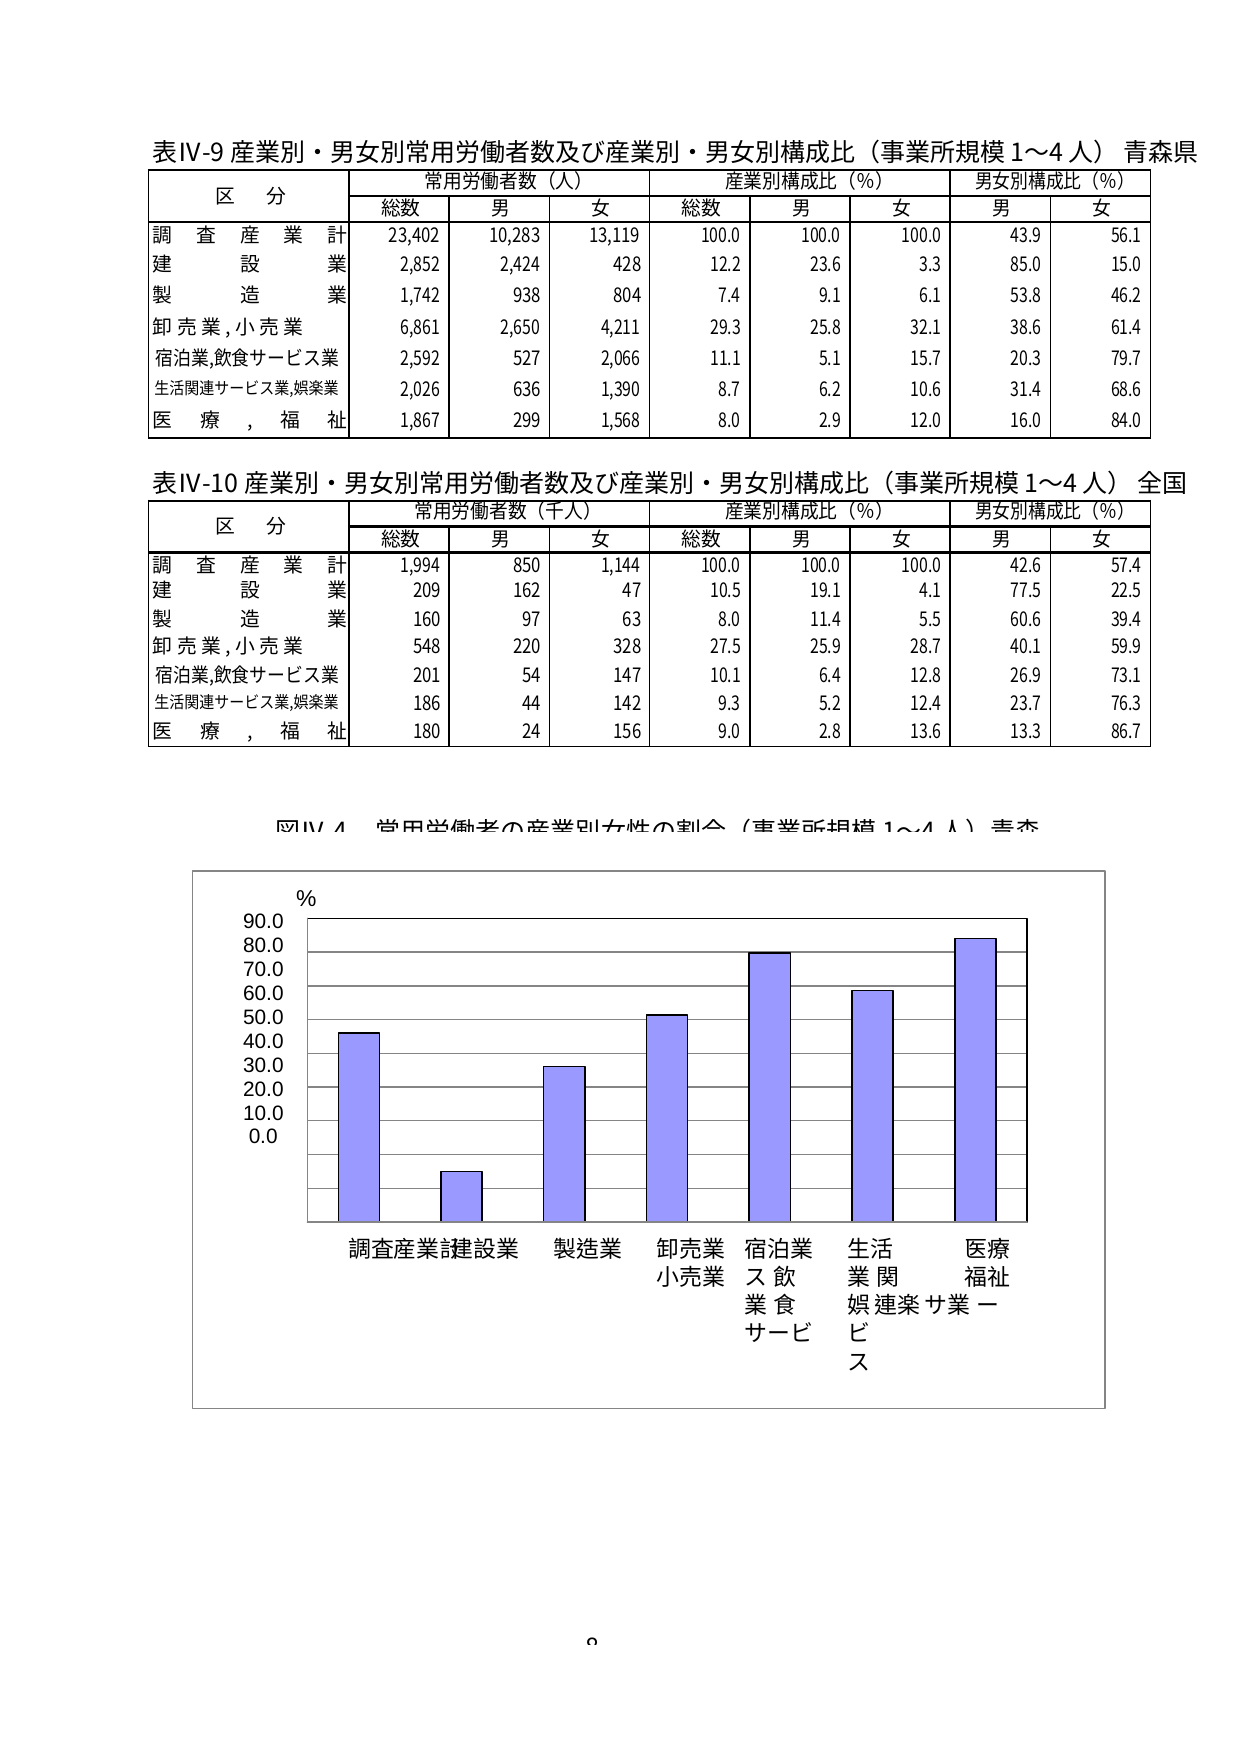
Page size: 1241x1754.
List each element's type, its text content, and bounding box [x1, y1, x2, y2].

table_cell 57.4 [1051, 554, 1150, 579]
table_cell 46.2 [1051, 283, 1150, 314]
table_cell 156 [550, 720, 649, 746]
table_cell 428 [550, 252, 649, 283]
table_cell 2,066 [550, 346, 649, 377]
table_cell 26.9 [951, 664, 1050, 692]
table_cell 卸 売 業 , 小 売 業 [149, 315, 348, 346]
table_cell 5.5 [851, 608, 949, 636]
table_cell 29.3 [650, 315, 749, 346]
table_cell 女 [851, 528, 949, 551]
table_cell 宿泊業,飲食サービス業 [149, 346, 348, 377]
table_cell 636 [450, 377, 549, 408]
table_cell 24 [450, 720, 549, 746]
table_cell 548 [350, 636, 448, 664]
table_cell 男 [450, 528, 549, 551]
table_cell 2,650 [450, 315, 549, 346]
table_header 区 分 [149, 502, 348, 551]
table_cell 女 [851, 197, 949, 221]
table_cell 医 療 , 福 祉 [149, 720, 348, 746]
table_cell 3.3 [851, 252, 949, 283]
table_cell 25.8 [751, 315, 849, 346]
table_cell 100.0 [650, 223, 749, 252]
table_cell 6.4 [751, 664, 849, 692]
table_cell 9.1 [751, 283, 849, 314]
table_cell 1,742 [350, 283, 448, 314]
table_cell 299 [450, 408, 549, 437]
table_header 男女別構成比（％） [951, 171, 1150, 195]
table_cell 850 [450, 554, 549, 579]
table_cell 39.4 [1051, 608, 1150, 636]
table_cell 100.0 [851, 554, 949, 579]
table_cell 186 [350, 692, 448, 720]
table_cell 6.1 [851, 283, 949, 314]
table_cell 60.6 [951, 608, 1050, 636]
table_cell 209 [350, 580, 448, 608]
table_cell 製 造 業 [149, 608, 348, 636]
table_cell 調 査 産 業 計 [149, 223, 348, 252]
table_cell 調 査 産 業 計 [149, 554, 348, 579]
table_cell 4,211 [550, 315, 649, 346]
table_cell 938 [450, 283, 549, 314]
table_cell 男 [951, 528, 1050, 551]
table_cell 220 [450, 636, 549, 664]
table_cell 43.9 [951, 223, 1050, 252]
table_cell 160 [350, 608, 448, 636]
table_cell 28.7 [851, 636, 949, 664]
table_cell 10.6 [851, 377, 949, 408]
table_cell 総数 [650, 528, 749, 551]
table_cell 1,867 [350, 408, 448, 437]
text 表Ⅳ-10 産業別・男女別常用労働者数及び産業別・男女別構成比（事業所規模1～4人） 全国 [152, 463, 1240, 499]
table_cell 85.0 [951, 252, 1050, 283]
table_cell 22.5 [1051, 580, 1150, 608]
table_cell 527 [450, 346, 549, 377]
table_cell 61.4 [1051, 315, 1150, 346]
table_cell 19.1 [751, 580, 849, 608]
table_cell 13.6 [851, 720, 949, 746]
table_cell 医 療 , 福 祉 [149, 408, 348, 437]
table_cell 1,144 [550, 554, 649, 579]
table_cell 8.7 [650, 377, 749, 408]
table_cell 23.7 [951, 692, 1050, 720]
table_cell 147 [550, 664, 649, 692]
table_cell 12.4 [851, 692, 949, 720]
table_cell 建 設 業 [149, 580, 348, 608]
table_cell 59.9 [1051, 636, 1150, 664]
table_cell 6,861 [350, 315, 448, 346]
table_cell 生活関連サービス業,娯楽業 [149, 692, 348, 720]
table_cell 13.3 [951, 720, 1050, 746]
table_cell 生活関連サービス業,娯楽業 [149, 377, 348, 408]
table_cell 23.6 [751, 252, 849, 283]
table_cell 23,402 [350, 223, 448, 252]
table_cell 総数 [350, 528, 448, 551]
table_cell 56.1 [1051, 223, 1150, 252]
table_header 常用労働者数（人） [350, 171, 649, 195]
table_cell 総数 [650, 197, 749, 221]
table_cell 2,592 [350, 346, 448, 377]
table_cell 11.4 [751, 608, 849, 636]
table_cell 38.6 [951, 315, 1050, 346]
table_cell 9.3 [650, 692, 749, 720]
table_cell 6.2 [751, 377, 849, 408]
table_cell 8.0 [650, 608, 749, 636]
table_cell 2,424 [450, 252, 549, 283]
table_header 区 分 [149, 171, 348, 221]
table_cell 女 [1051, 528, 1150, 551]
table_cell 5.2 [751, 692, 849, 720]
table_cell 12.8 [851, 664, 949, 692]
table_cell 42.6 [951, 554, 1050, 579]
table_cell 10.5 [650, 580, 749, 608]
table_cell 9.0 [650, 720, 749, 746]
table_cell 10.1 [650, 664, 749, 692]
table_cell 63 [550, 608, 649, 636]
table_cell 女 [550, 528, 649, 551]
table_cell 27.5 [650, 636, 749, 664]
table_cell 16.0 [951, 408, 1050, 437]
table_header 常用労働者数（千人） [350, 502, 649, 525]
table_cell 54 [450, 664, 549, 692]
table_cell 328 [550, 636, 649, 664]
table_cell 44 [450, 692, 549, 720]
table_cell 卸 売 業 , 小 売 業 [149, 636, 348, 664]
table_cell 2.9 [751, 408, 849, 437]
table_cell 1,568 [550, 408, 649, 437]
table_cell 100.0 [650, 554, 749, 579]
table_cell 77.5 [951, 580, 1050, 608]
table_cell 建 設 業 [149, 252, 348, 283]
table_cell 総数 [350, 197, 448, 221]
table_cell 68.6 [1051, 377, 1150, 408]
table_cell 73.1 [1051, 664, 1150, 692]
table_cell 4.1 [851, 580, 949, 608]
table_cell 32.1 [851, 315, 949, 346]
table_cell 20.3 [951, 346, 1050, 377]
table_cell 2.8 [751, 720, 849, 746]
table_cell 女 [1051, 197, 1150, 221]
table_cell 11.1 [650, 346, 749, 377]
table_cell 86.7 [1051, 720, 1150, 746]
table_header 産業別構成比（％） [650, 171, 949, 195]
table_cell 1,390 [550, 377, 649, 408]
table_cell 84.0 [1051, 408, 1150, 437]
table_cell 79.7 [1051, 346, 1150, 377]
table_cell 男 [751, 528, 849, 551]
table_cell 7.4 [650, 283, 749, 314]
table_header 産業別構成比（％） [650, 502, 949, 525]
table_cell 76.3 [1051, 692, 1150, 720]
table_cell 53.8 [951, 283, 1050, 314]
table_cell 100.0 [751, 223, 849, 252]
table_cell 13,119 [550, 223, 649, 252]
table_cell 男 [450, 197, 549, 221]
table_cell 180 [350, 720, 448, 746]
table_cell 100.0 [751, 554, 849, 579]
table_cell 25.9 [751, 636, 849, 664]
table_cell 1,994 [350, 554, 448, 579]
table_cell 宿泊業,飲食サービス業 [149, 664, 348, 692]
table_cell 2,852 [350, 252, 448, 283]
table_cell 8.0 [650, 408, 749, 437]
table_cell 804 [550, 283, 649, 314]
table_cell 100.0 [851, 223, 949, 252]
table_cell 12.2 [650, 252, 749, 283]
table_cell 15.0 [1051, 252, 1150, 283]
table_cell 40.1 [951, 636, 1050, 664]
table_cell 製 造 業 [149, 283, 348, 314]
table_cell 5.1 [751, 346, 849, 377]
text 表Ⅳ-9 産業別・男女別常用労働者数及び産業別・男女別構成比（事業所規模1～4人） 青森県 [152, 133, 1240, 169]
table_cell 201 [350, 664, 448, 692]
table_cell 2,026 [350, 377, 448, 408]
table_cell 男 [751, 197, 849, 221]
table_cell 男 [951, 197, 1050, 221]
table_cell 12.0 [851, 408, 949, 437]
table_cell 97 [450, 608, 549, 636]
table_cell 47 [550, 580, 649, 608]
table_cell 女 [550, 197, 649, 221]
table_cell 10,283 [450, 223, 549, 252]
table_cell 162 [450, 580, 549, 608]
table_header 男女別構成比（％） [951, 502, 1150, 525]
table_cell 142 [550, 692, 649, 720]
table_cell 15.7 [851, 346, 949, 377]
table_cell 31.4 [951, 377, 1050, 408]
